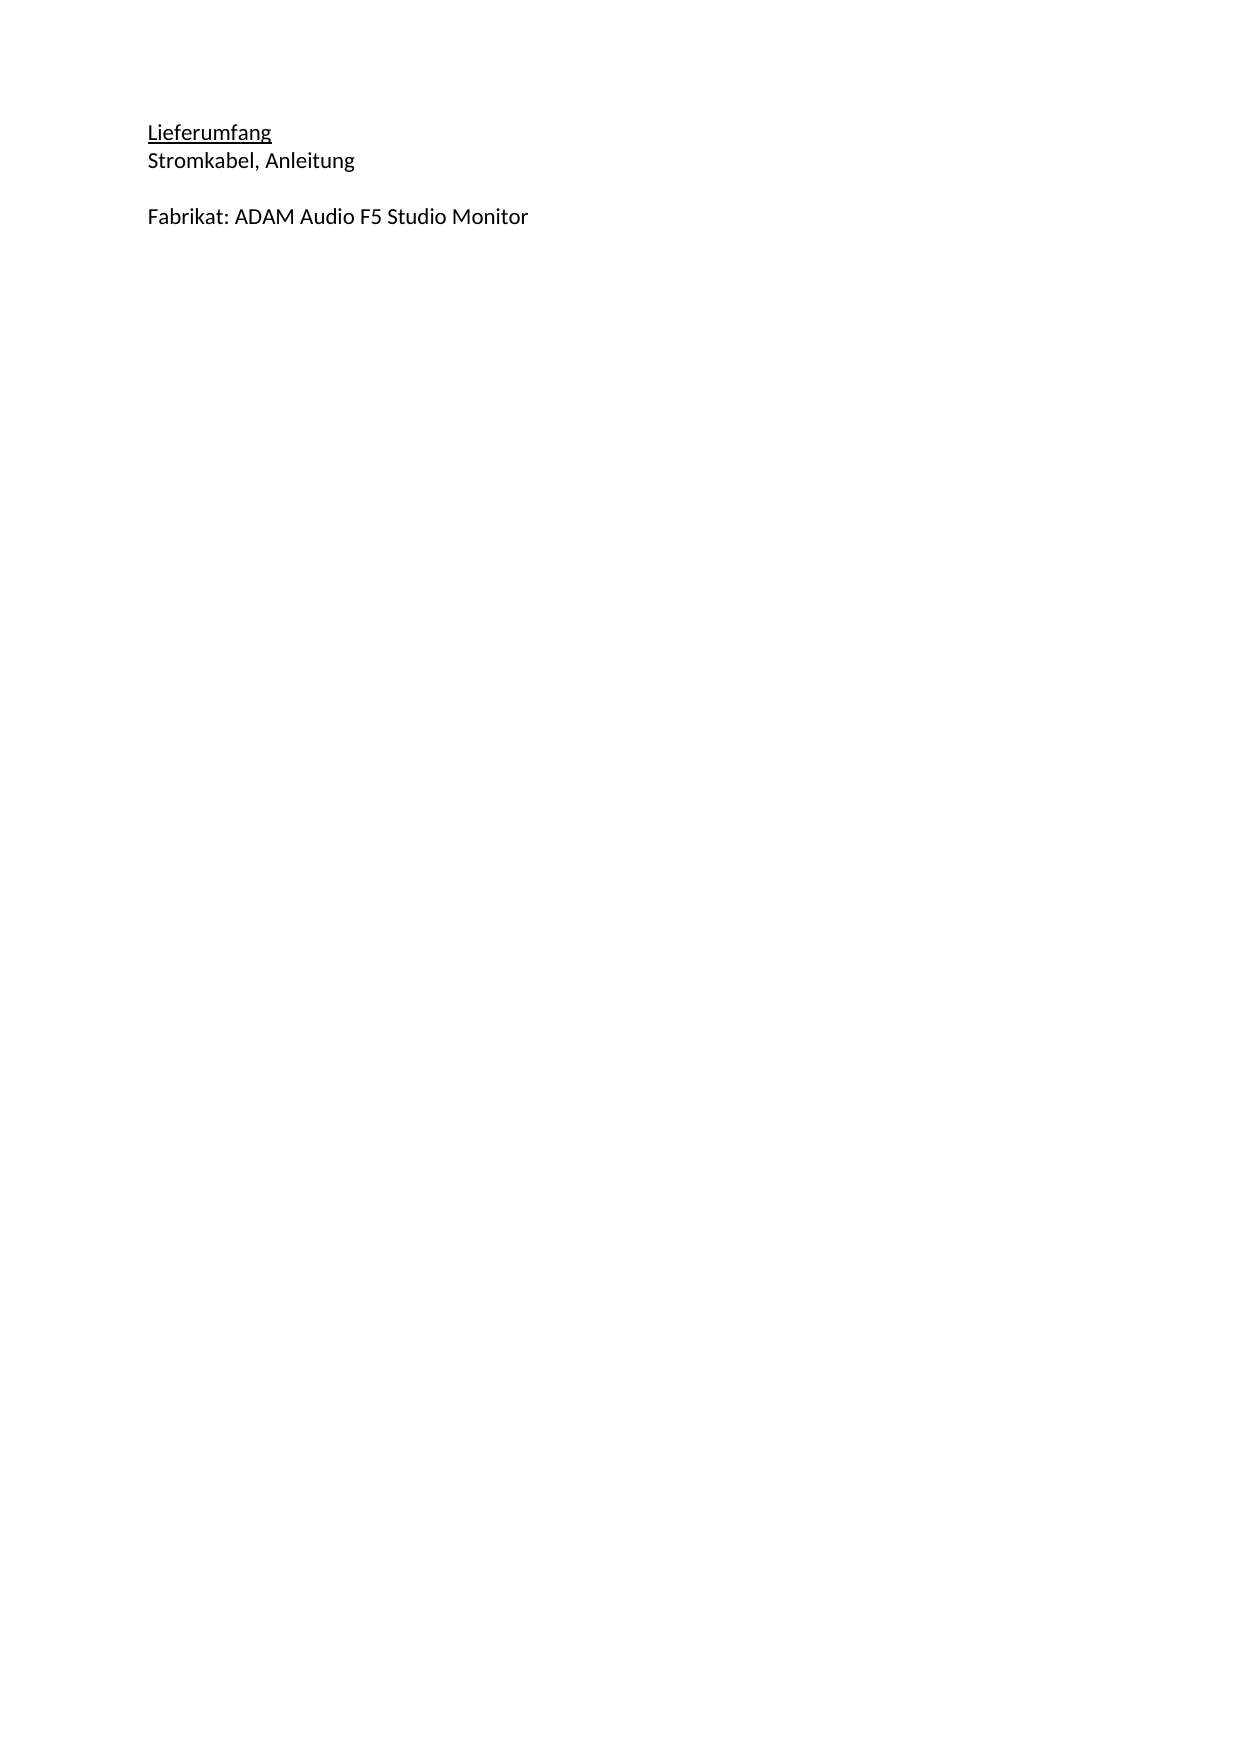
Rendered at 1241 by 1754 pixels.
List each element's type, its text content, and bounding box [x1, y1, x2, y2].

text Lieferumfang [148, 118, 1093, 146]
text Stromkabel, Anleitung [148, 146, 1093, 174]
text Fabrikat: ADAM Audio F5 Studio Monitor [148, 202, 1093, 230]
